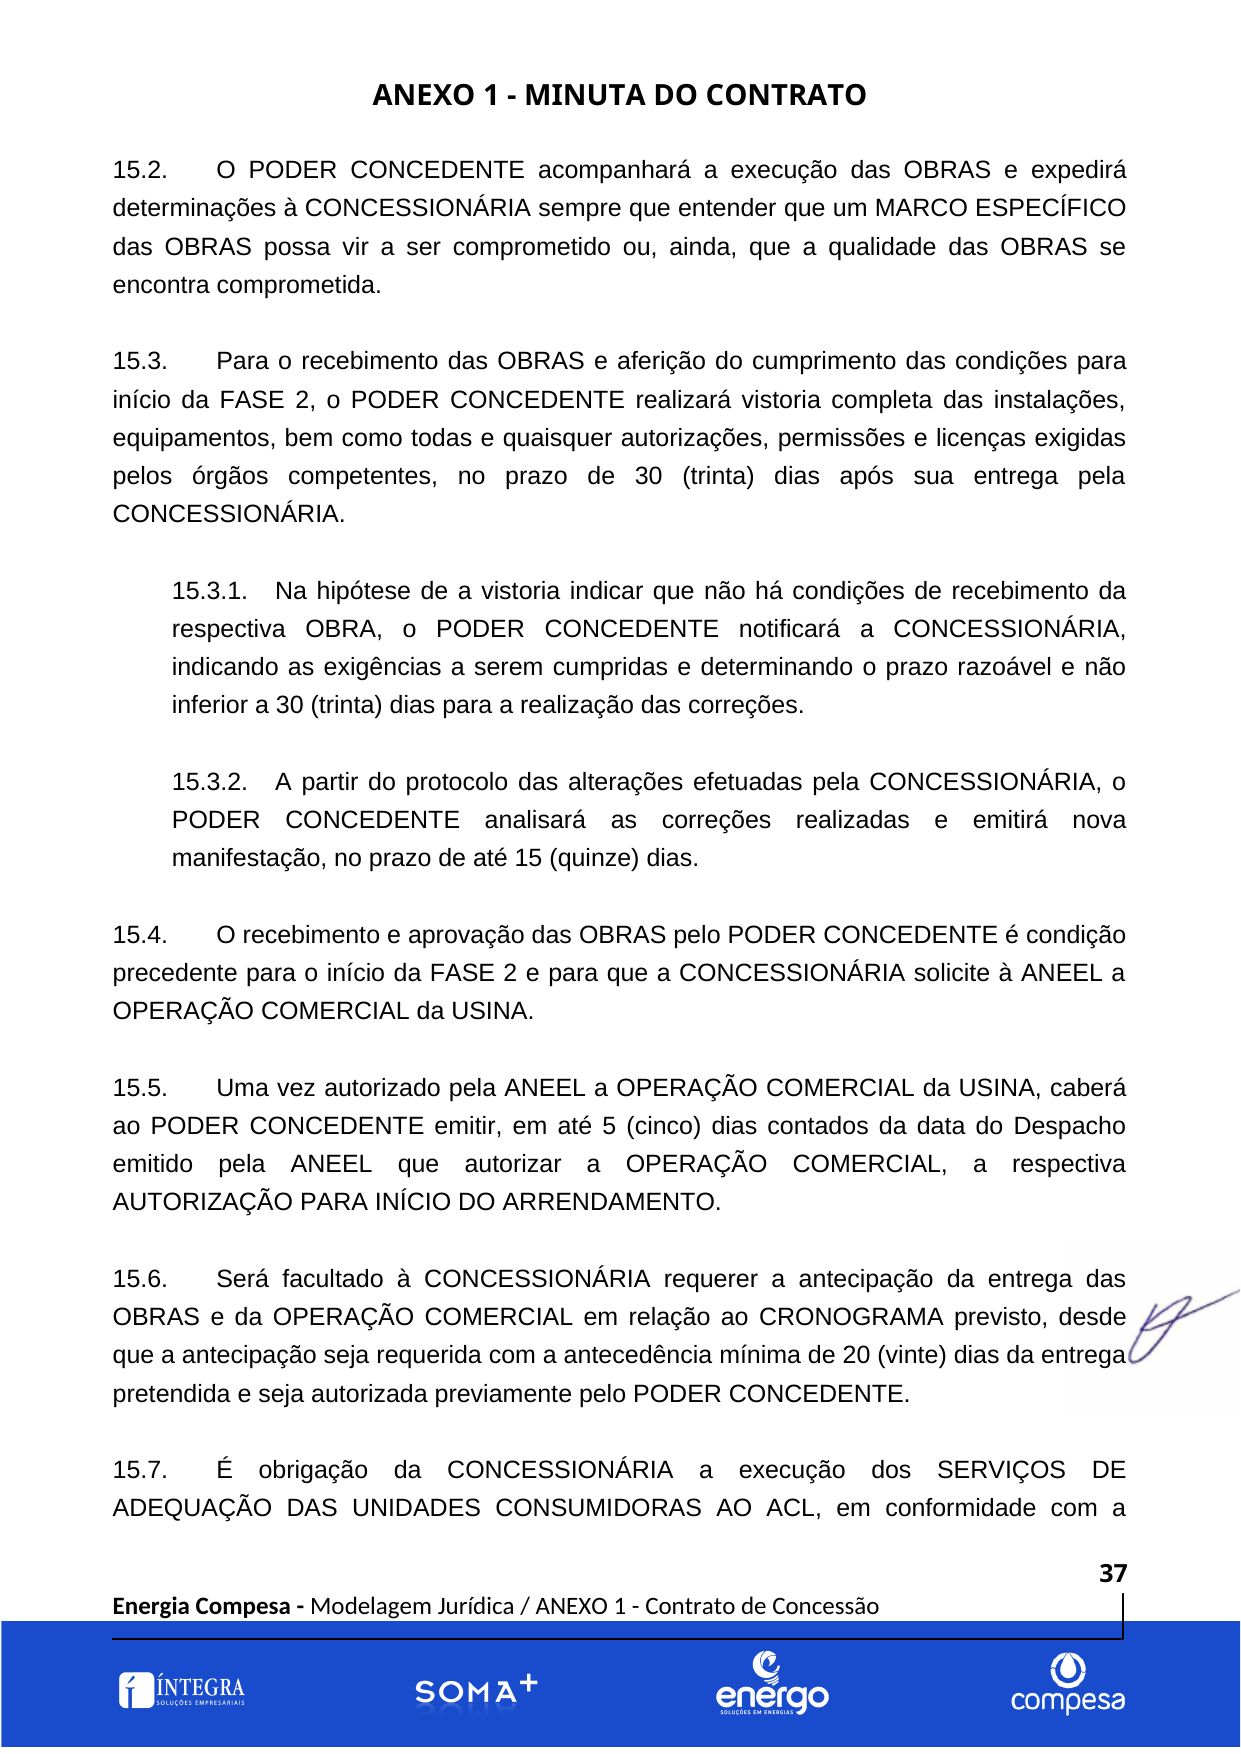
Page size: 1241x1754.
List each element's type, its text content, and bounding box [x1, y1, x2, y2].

list Uma vez autorizado pela ANEEL a OPERAÇÃO COMERCIAL da USINA, caberá ao PODER CONCEDENTE emitir, em até 5 (cinco) dias contados da data do Despacho emitido pela ANEEL que autorizar a OPERAÇÃO COMERCIAL, a respectiva AUTORIZAÇÃO PARA INÍCIO DO ARRENDAMENTO. [112, 1073, 1128, 1216]
list O recebimento e aprovação das OBRAS pelo PODER CONCEDENTE é condição precedente para o início da FASE 2 e para que a CONCESSIONÁRIA solicite à ANEEL a OPERAÇÃO COMERCIAL da USINA. [112, 920, 1128, 1025]
list Na hipótese de a vistoria indicar que não há condições de recebimento da respectiva OBRA, o PODER CONCEDENTE notificará a CONCESSIONÁRIA, indicando as exigências a serem cumpridas e determinando o prazo razoável e não inferior a 30 (trinta) dias para a realização das correções. [172, 576, 1128, 719]
list Para o recebimento das OBRAS e aferição do cumprimento das condições para início da FASE 2, o PODER CONCEDENTE realizará vistoria completa das instalações, equipamentos, bem como todas e quaisquer autorizações, permissões e licenças exigidas pelos órgãos competentes, no prazo de 30 (trinta) dias após sua entrega pela CONCESSIONÁRIA. [112, 346, 1128, 528]
list A partir do protocolo das alterações efetuadas pela CONCESSIONÁRIA, o PODER CONCEDENTE analisará as correções realizadas e emitirá nova manifestação, no prazo de até 15 (quinze) dias. [172, 767, 1128, 872]
list O PODER CONCEDENTE acompanhará a execução das OBRAS e expedirá determinações à CONCESSIONÁRIA sempre que entender que um MARCO ESPECÍFICO das OBRAS possa vir a ser comprometido ou, ainda, que a qualidade das OBRAS se encontra comprometida. [112, 155, 1128, 299]
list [112, 1455, 1128, 1522]
list Será facultado à CONCESSIONÁRIA requerer a antecipação da entrega das OBRAS e da OPERAÇÃO COMERCIAL em relação ao CRONOGRAMA previsto, desde que a antecipação seja requerida com a antecedência mínima de 20 (vinte) dias da entrega pretendida e seja autorizada previamente pelo PODER CONCEDENTE. [112, 1264, 1128, 1407]
picture [1065, 1245, 1241, 1413]
picture [1, 1621, 1241, 1747]
